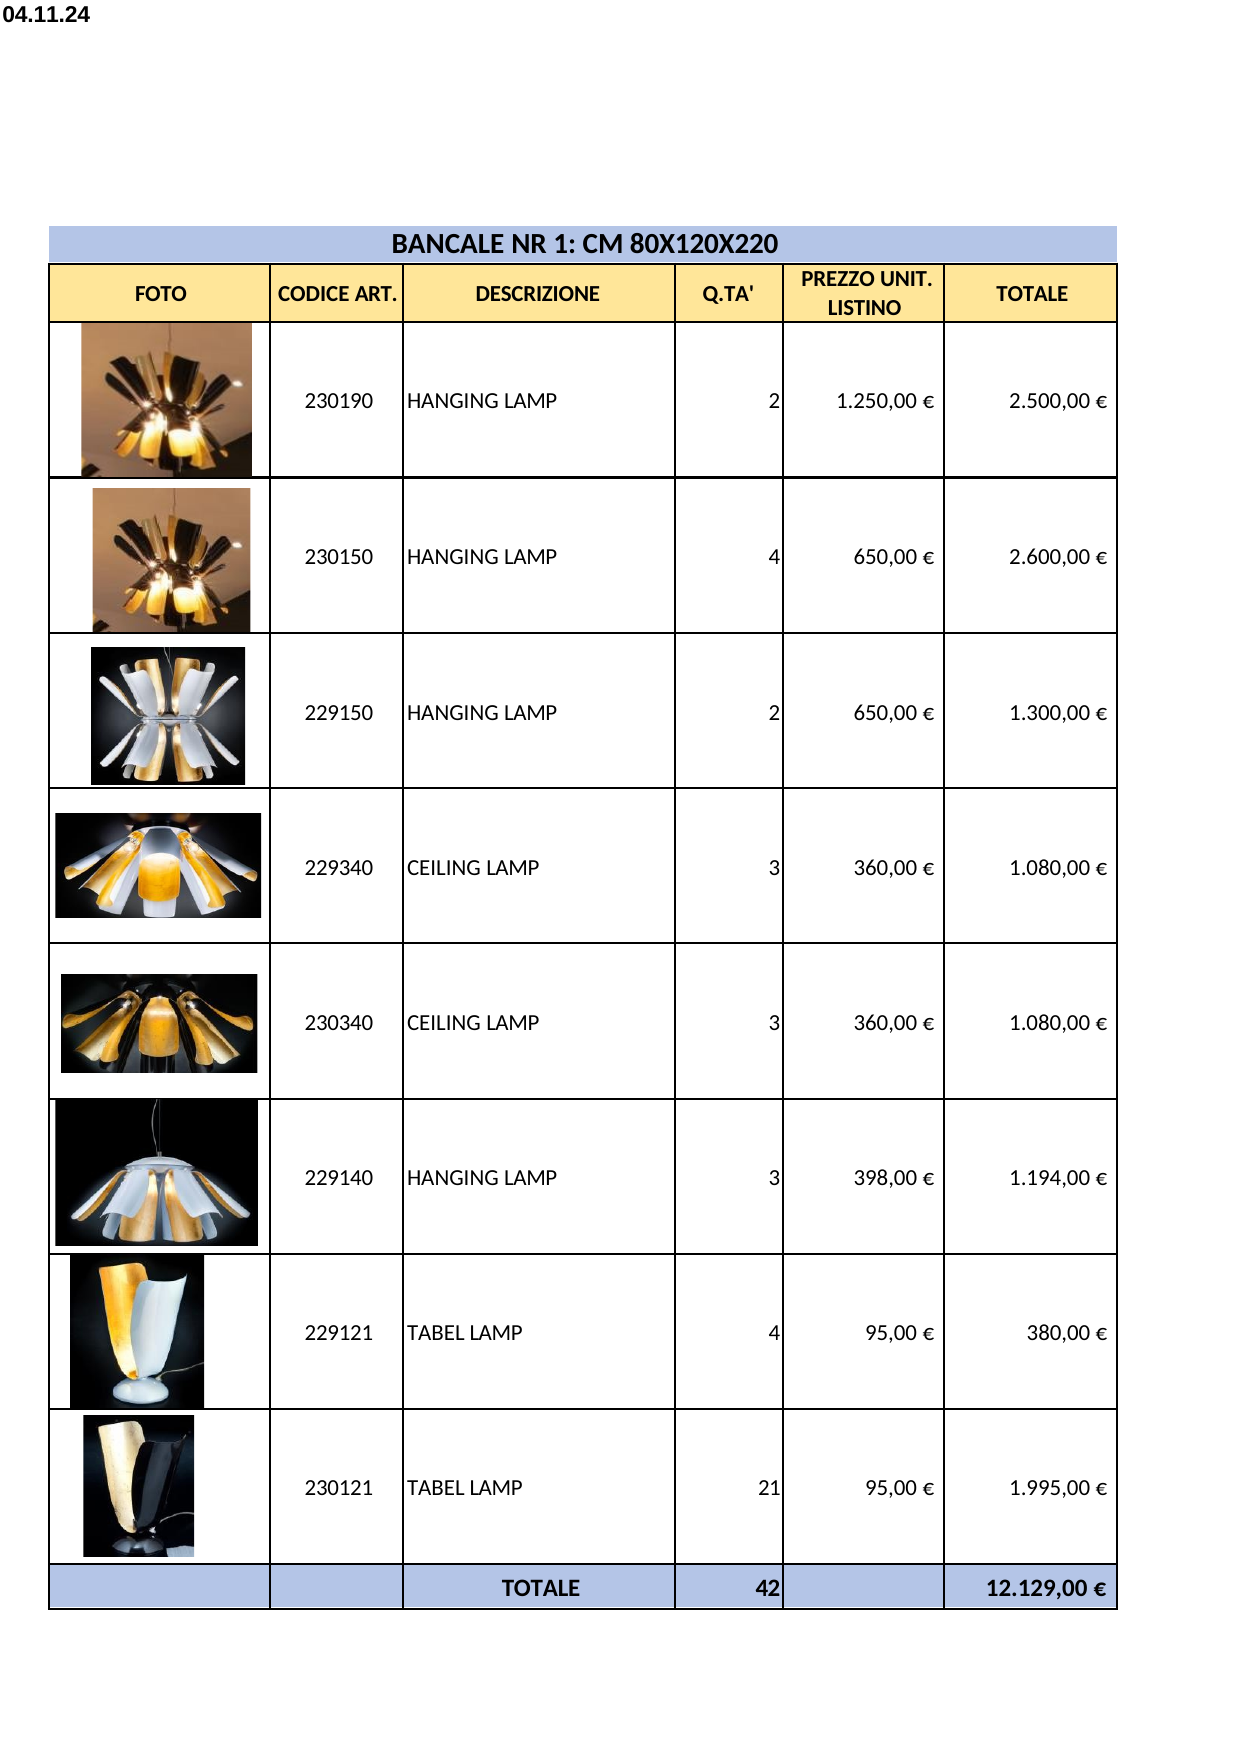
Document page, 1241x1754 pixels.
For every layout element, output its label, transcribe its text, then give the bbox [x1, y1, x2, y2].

table_cell 650,00 € [784, 634, 943, 787]
table_cell [50, 634, 269, 787]
table_cell 3 [676, 944, 782, 1097]
table_cell [205, 1255, 269, 1408]
table_cell 1.250,00 € [784, 323, 943, 476]
table_cell 229340 [271, 789, 402, 942]
table_cell 360,00 € [784, 944, 943, 1097]
table_cell 230340 [271, 944, 402, 1097]
table_cell HANGING LAMP [404, 634, 674, 787]
table_cell 398,00 € [784, 1100, 943, 1253]
table_cell 1.080,00 € [945, 789, 1116, 942]
picture [61, 974, 258, 1073]
table_cell 42 [676, 1565, 782, 1607]
table_cell [50, 1565, 269, 1607]
picture [81, 323, 252, 477]
table_cell DESCRIZIONE [404, 265, 674, 321]
table_cell 2.500,00 € [945, 323, 1116, 476]
table_cell [271, 1565, 402, 1607]
table_cell 380,00 € [945, 1255, 1116, 1408]
table_cell HANGING LAMP [404, 323, 674, 476]
table_cell 229150 [271, 634, 402, 787]
table_cell [50, 789, 269, 942]
picture [83, 1415, 195, 1557]
table_cell 4 [676, 1255, 782, 1408]
table_cell 650,00 € [784, 479, 943, 632]
table_cell 1.995,00 € [945, 1410, 1116, 1563]
picture [91, 647, 246, 785]
table_cell TABEL LAMP [404, 1255, 674, 1408]
table_cell [50, 1255, 70, 1408]
table_cell 95,00 € [784, 1410, 943, 1563]
picture [55, 813, 262, 918]
table_cell 1.080,00 € [945, 944, 1116, 1097]
table_cell CODICE ART. [271, 265, 402, 321]
table_cell [50, 1100, 269, 1253]
table_cell 95,00 € [784, 1255, 943, 1408]
table_cell [50, 323, 81, 476]
table_cell TOTALE [404, 1565, 674, 1607]
table_cell 4 [676, 479, 782, 632]
table_cell 2 [676, 634, 782, 787]
table_cell [50, 944, 269, 1097]
table_cell 230150 [271, 479, 402, 632]
table_cell 229121 [271, 1255, 402, 1408]
table_cell 360,00 € [784, 789, 943, 942]
table_cell 2 [676, 323, 782, 476]
picture [92, 488, 251, 632]
table_cell CEILING LAMP [404, 789, 674, 942]
picture [55, 1099, 258, 1246]
picture [70, 1254, 205, 1408]
table_cell 1.300,00 € [945, 634, 1116, 787]
table_cell 229140 [271, 1100, 402, 1253]
table_cell [252, 323, 269, 476]
table_cell CEILING LAMP [404, 944, 674, 1097]
table_cell 3 [676, 789, 782, 942]
table_cell TOTALE [945, 265, 1116, 321]
table_header BANCALE NR 1: CM 80X120X220 [49, 226, 1117, 262]
table_cell 230121 [271, 1410, 402, 1563]
table_cell Q.TA' [676, 265, 782, 321]
table_cell HANGING LAMP [404, 1100, 674, 1253]
table_cell [50, 1410, 269, 1563]
table_cell 12.129,00 € [945, 1565, 1116, 1607]
table_cell [50, 479, 269, 632]
table_cell HANGING LAMP [404, 479, 674, 632]
table_cell 1.194,00 € [945, 1100, 1116, 1253]
table_cell PREZZO UNIT. LISTINO [784, 265, 943, 321]
table_cell 2.600,00 € [945, 479, 1116, 632]
table_cell 230190 [271, 323, 402, 476]
table_cell [784, 1565, 943, 1607]
table_cell 3 [676, 1100, 782, 1253]
table_cell TABEL LAMP [404, 1410, 674, 1563]
table_cell 21 [676, 1410, 782, 1563]
table_cell FOTO [50, 265, 269, 321]
